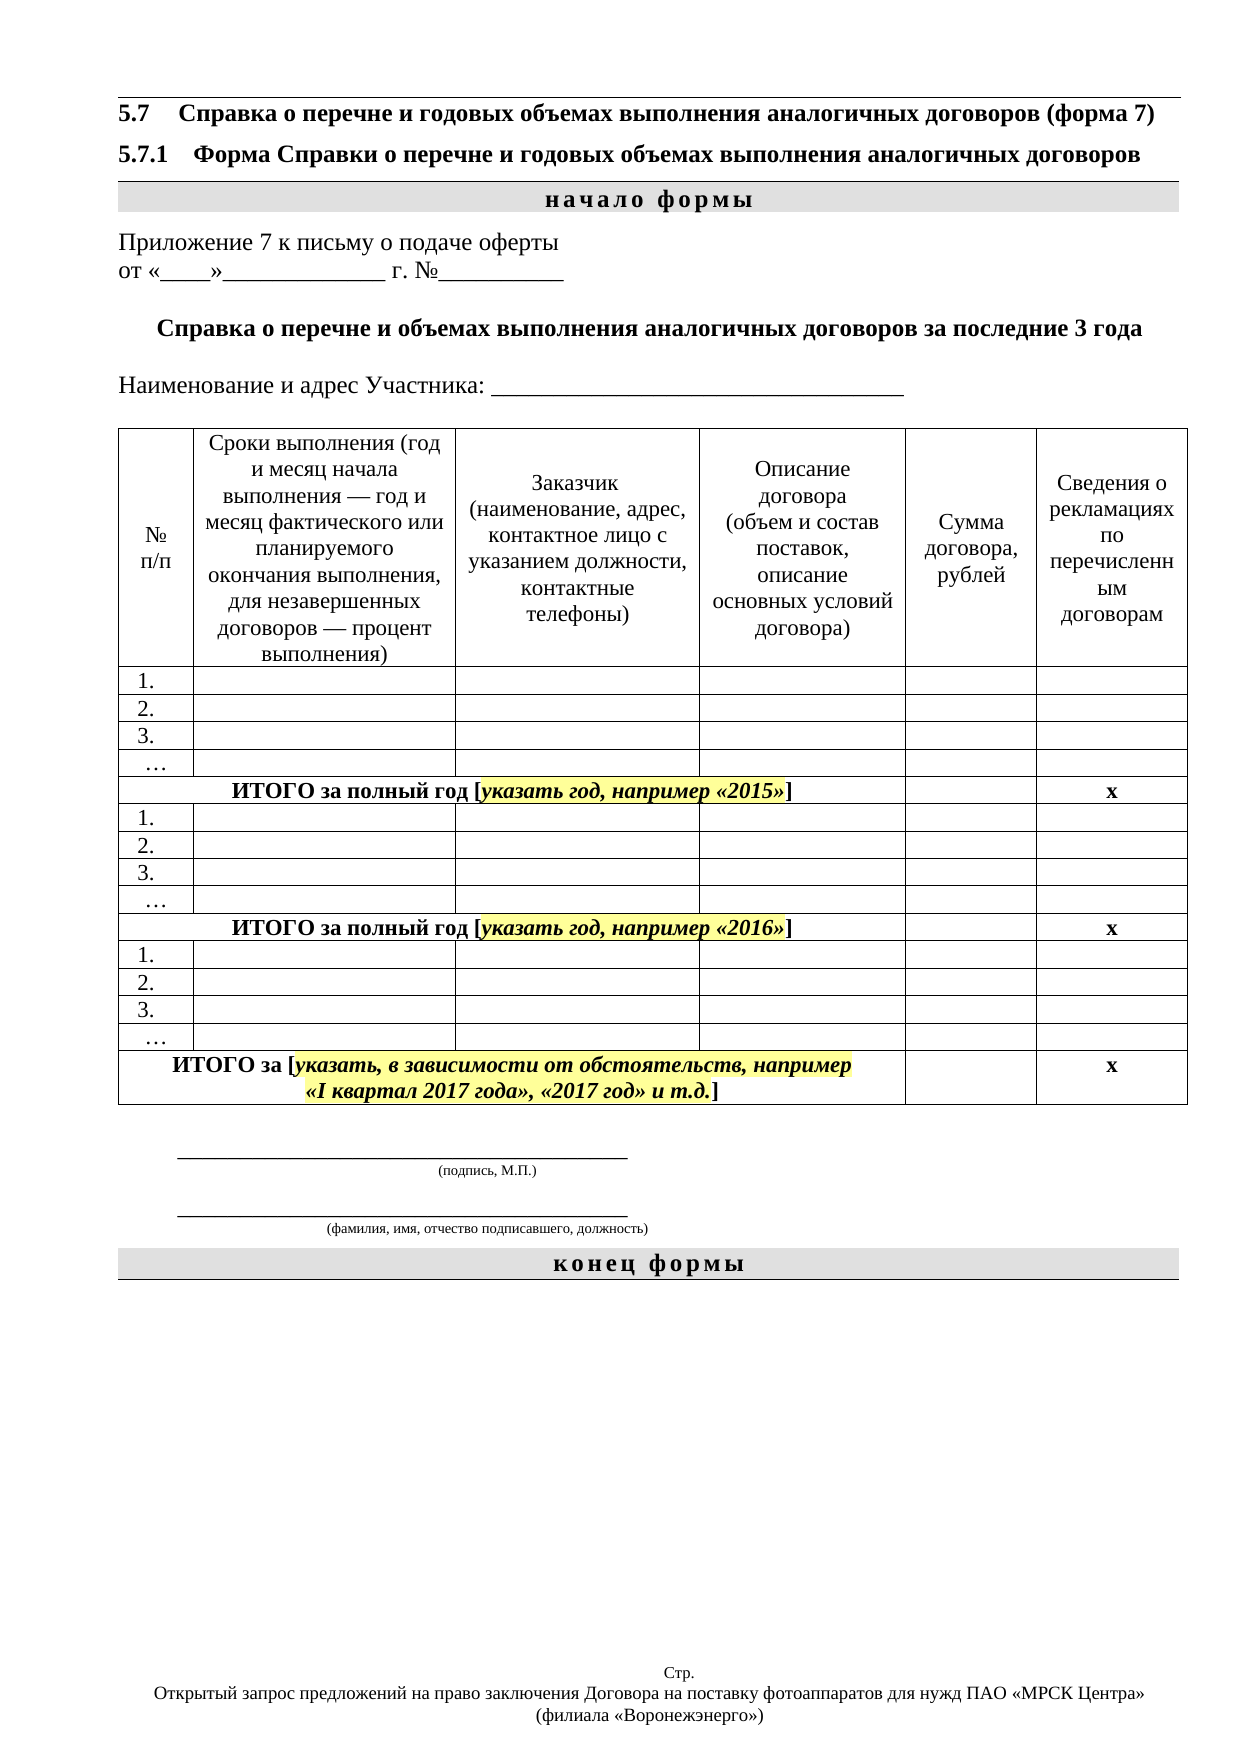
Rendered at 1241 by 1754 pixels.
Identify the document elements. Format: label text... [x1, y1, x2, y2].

table_cell [1037, 722, 1187, 748]
text Приложение 7 к письму о подаче оферты от «____»_____________ г. №__________ [118, 227, 1181, 284]
table_cell … [119, 750, 193, 776]
table_cell [194, 804, 455, 831]
table_cell [700, 969, 905, 995]
table_cell [194, 969, 455, 995]
table_cell [700, 750, 905, 776]
table_cell [119, 996, 193, 1022]
table_cell [194, 996, 455, 1022]
table_cell [700, 859, 905, 885]
table_cell [194, 1024, 455, 1050]
table_cell [906, 667, 1036, 694]
table_cell [906, 832, 1036, 858]
table_header Сумма договора, рублей [906, 429, 1036, 666]
table_cell [194, 667, 455, 694]
text конец формы [118, 1248, 1179, 1279]
text Справка о перечне и объемах выполнения аналогичных договоров за последние 3 года [118, 313, 1181, 342]
table_cell [906, 969, 1036, 995]
table_cell [1037, 1024, 1187, 1050]
table_cell [456, 722, 699, 748]
table_cell [1037, 804, 1187, 831]
table_cell [906, 996, 1036, 1022]
table_cell [906, 695, 1036, 721]
table_cell [456, 804, 699, 831]
table_cell [456, 832, 699, 858]
table_cell [906, 750, 1036, 776]
table_cell ИТОГО за полный год [указать год, например «2016»] [785, 914, 905, 940]
table_cell [119, 695, 193, 721]
table_cell [194, 832, 455, 858]
table_header Сведения о рекламациях по перечисленным договорам [1037, 429, 1187, 666]
subtitle Форма Справки о перечне и годовых объемах выполнения аналогичных договоров [118, 139, 1181, 168]
text ____________________________________ [118, 1133, 1181, 1162]
table_cell [119, 804, 193, 831]
table_cell [456, 667, 699, 694]
table_cell [194, 941, 455, 968]
table_header Заказчик (наименование, адрес, контактное лицо с указанием должности, контактные телефоны) [456, 429, 699, 666]
table_cell [700, 722, 905, 748]
table_header № п/п [119, 429, 193, 666]
text (подпись, М.П.) [118, 1162, 797, 1191]
table_cell [1037, 941, 1187, 968]
table_cell [119, 832, 193, 858]
table_cell [1037, 859, 1187, 885]
table_cell [700, 695, 905, 721]
table_cell [194, 886, 455, 913]
table_cell [1037, 695, 1187, 721]
table_cell [119, 667, 193, 694]
table_cell [119, 941, 193, 968]
text Наименование и адрес Участника: _________________________________ [118, 371, 1181, 399]
table_cell [456, 941, 699, 968]
table_cell … [119, 1024, 193, 1050]
table_header Описание договора (объем и состав поставок, описание основных условий договора) [700, 429, 905, 666]
table_cell [119, 722, 193, 748]
table_cell [456, 969, 699, 995]
table_cell … [119, 886, 193, 913]
text начало формы [118, 182, 1179, 212]
table_cell [456, 886, 699, 913]
table_cell [1037, 886, 1187, 913]
table_cell ИТОГО за [указать, в зависимости от обстоятельств, например «I квартал 2017 года», «2017 год» и т.д.] [711, 1051, 905, 1103]
table_cell х [1037, 914, 1187, 940]
table_cell [700, 886, 905, 913]
subtitle Справка о перечне и годовых объемах выполнения аналогичных договоров (форма 7) [118, 98, 1181, 127]
table_cell [906, 1051, 1036, 1103]
table_cell [700, 667, 905, 694]
table_cell [906, 941, 1036, 968]
table_cell [906, 914, 1036, 940]
table_cell х [1037, 1051, 1187, 1103]
text ____________________________________ [118, 1191, 1181, 1219]
table_header Сроки выполнения (год и месяц начала выполнения — год и месяц фактического или планируемого окончания выполнения, для незавершенных договоров — процент выполнения) [194, 429, 455, 666]
table_cell [906, 722, 1036, 748]
table_cell ИТОГО за полный год [указать год, например «2015»] [119, 777, 481, 803]
text (фамилия, имя, отчество подписавшего, должность) [118, 1219, 797, 1248]
table_cell [906, 886, 1036, 913]
table_cell [456, 859, 699, 885]
table_cell х [1037, 777, 1187, 803]
table_cell ИТОГО за [указать, в зависимости от обстоятельств, например «I квартал 2017 года», «2017 год» и т.д.] [119, 1051, 305, 1103]
table_cell [456, 750, 699, 776]
table_cell ИТОГО за полный год [указать год, например «2015»] [785, 777, 905, 803]
table_cell [906, 777, 1036, 803]
table_cell [1037, 996, 1187, 1022]
table_cell [1037, 832, 1187, 858]
table_cell [700, 832, 905, 858]
table_cell ИТОГО за полный год [указать год, например «2016»] [119, 914, 481, 940]
table_cell [700, 1024, 905, 1050]
table_cell [456, 996, 699, 1022]
table_cell [700, 804, 905, 831]
table_cell [119, 969, 193, 995]
table_cell [700, 941, 905, 968]
table_cell [194, 722, 455, 748]
table_cell [194, 750, 455, 776]
table_cell [906, 804, 1036, 831]
table_cell [456, 695, 699, 721]
table_cell [906, 1024, 1036, 1050]
table_cell [1037, 969, 1187, 995]
table_cell [119, 859, 193, 885]
table_cell [1037, 667, 1187, 694]
table_cell [194, 859, 455, 885]
table_cell [1037, 750, 1187, 776]
table_cell [906, 859, 1036, 885]
table_cell [700, 996, 905, 1022]
table_cell [194, 695, 455, 721]
table_cell [456, 1024, 699, 1050]
